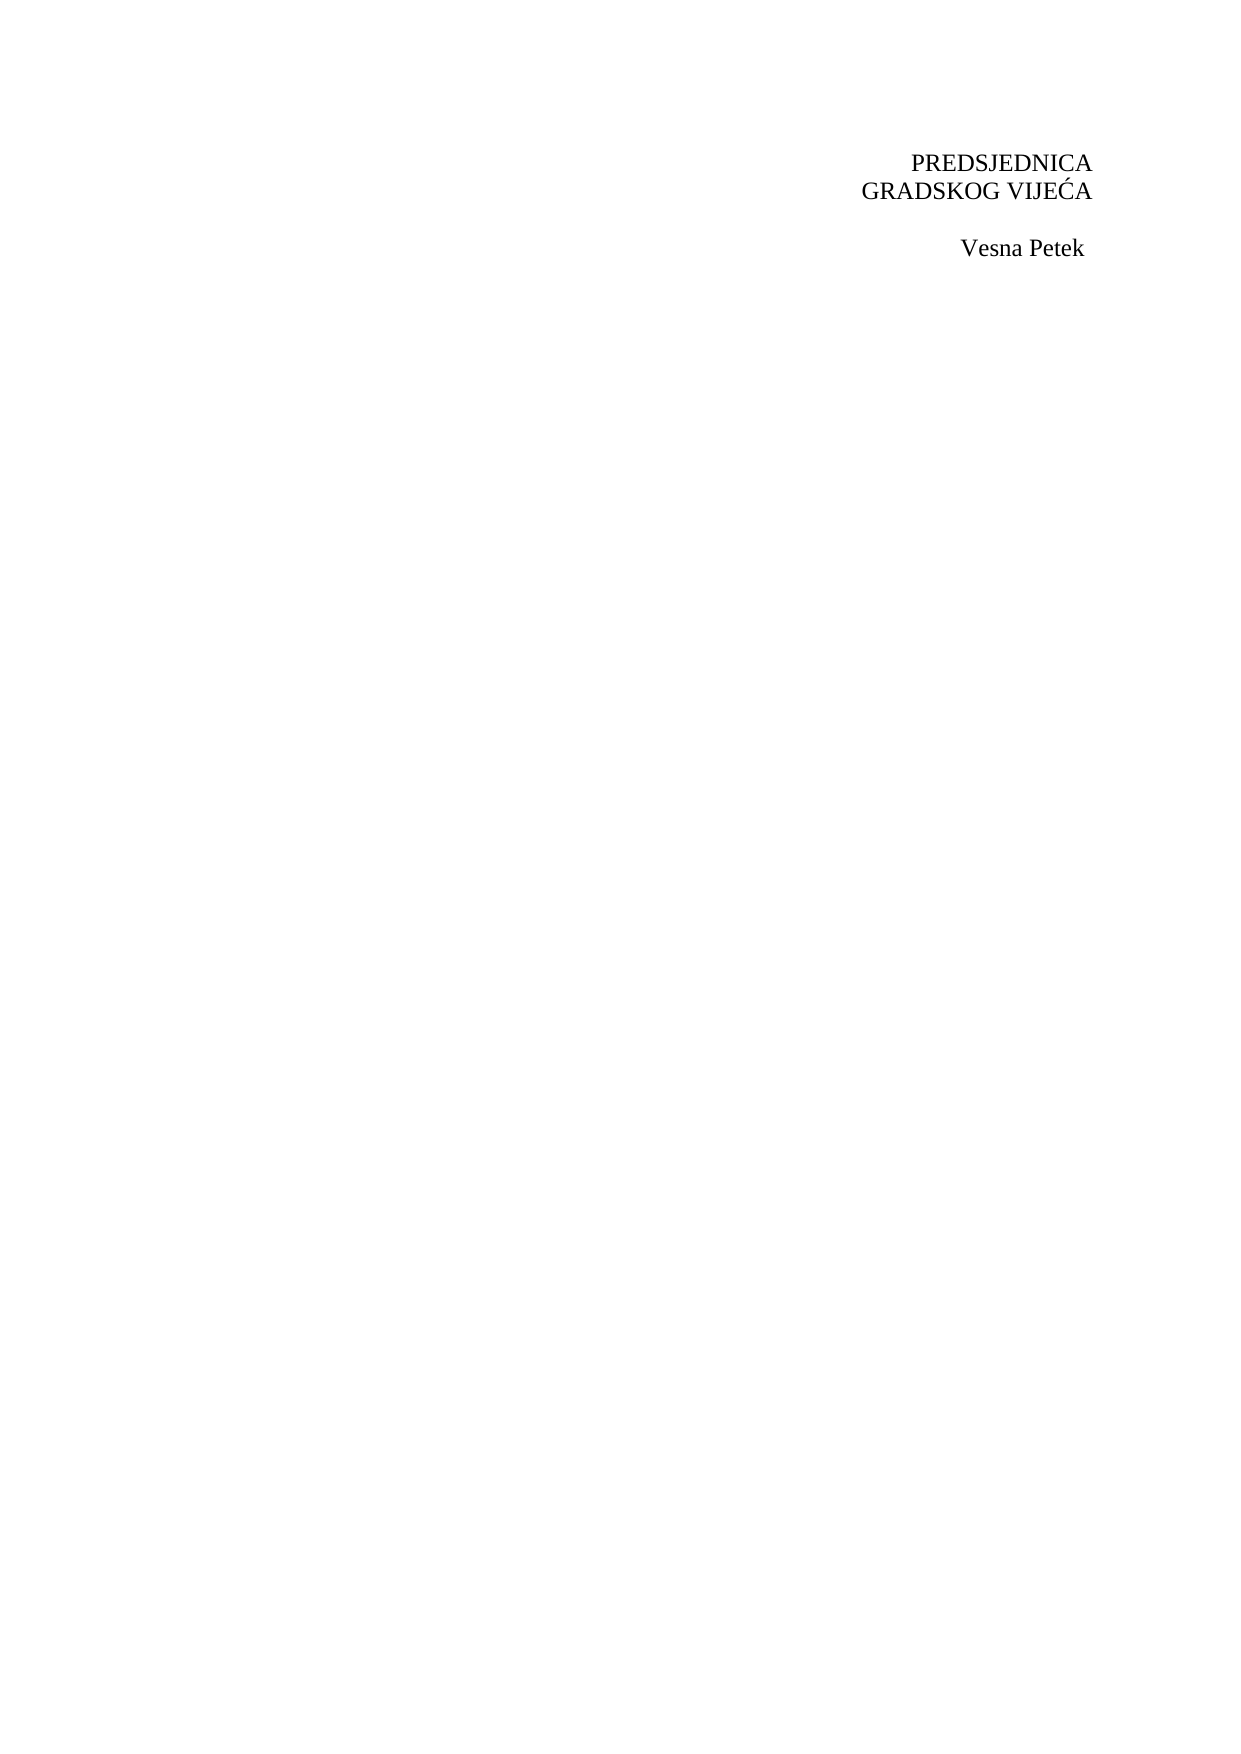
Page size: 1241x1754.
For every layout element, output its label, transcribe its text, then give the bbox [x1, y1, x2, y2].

text GRADSKOG VIJEĆA [192, 176, 1093, 205]
text PREDSJEDNICA [192, 148, 1093, 176]
text Vesna Petek [221, 205, 1093, 262]
